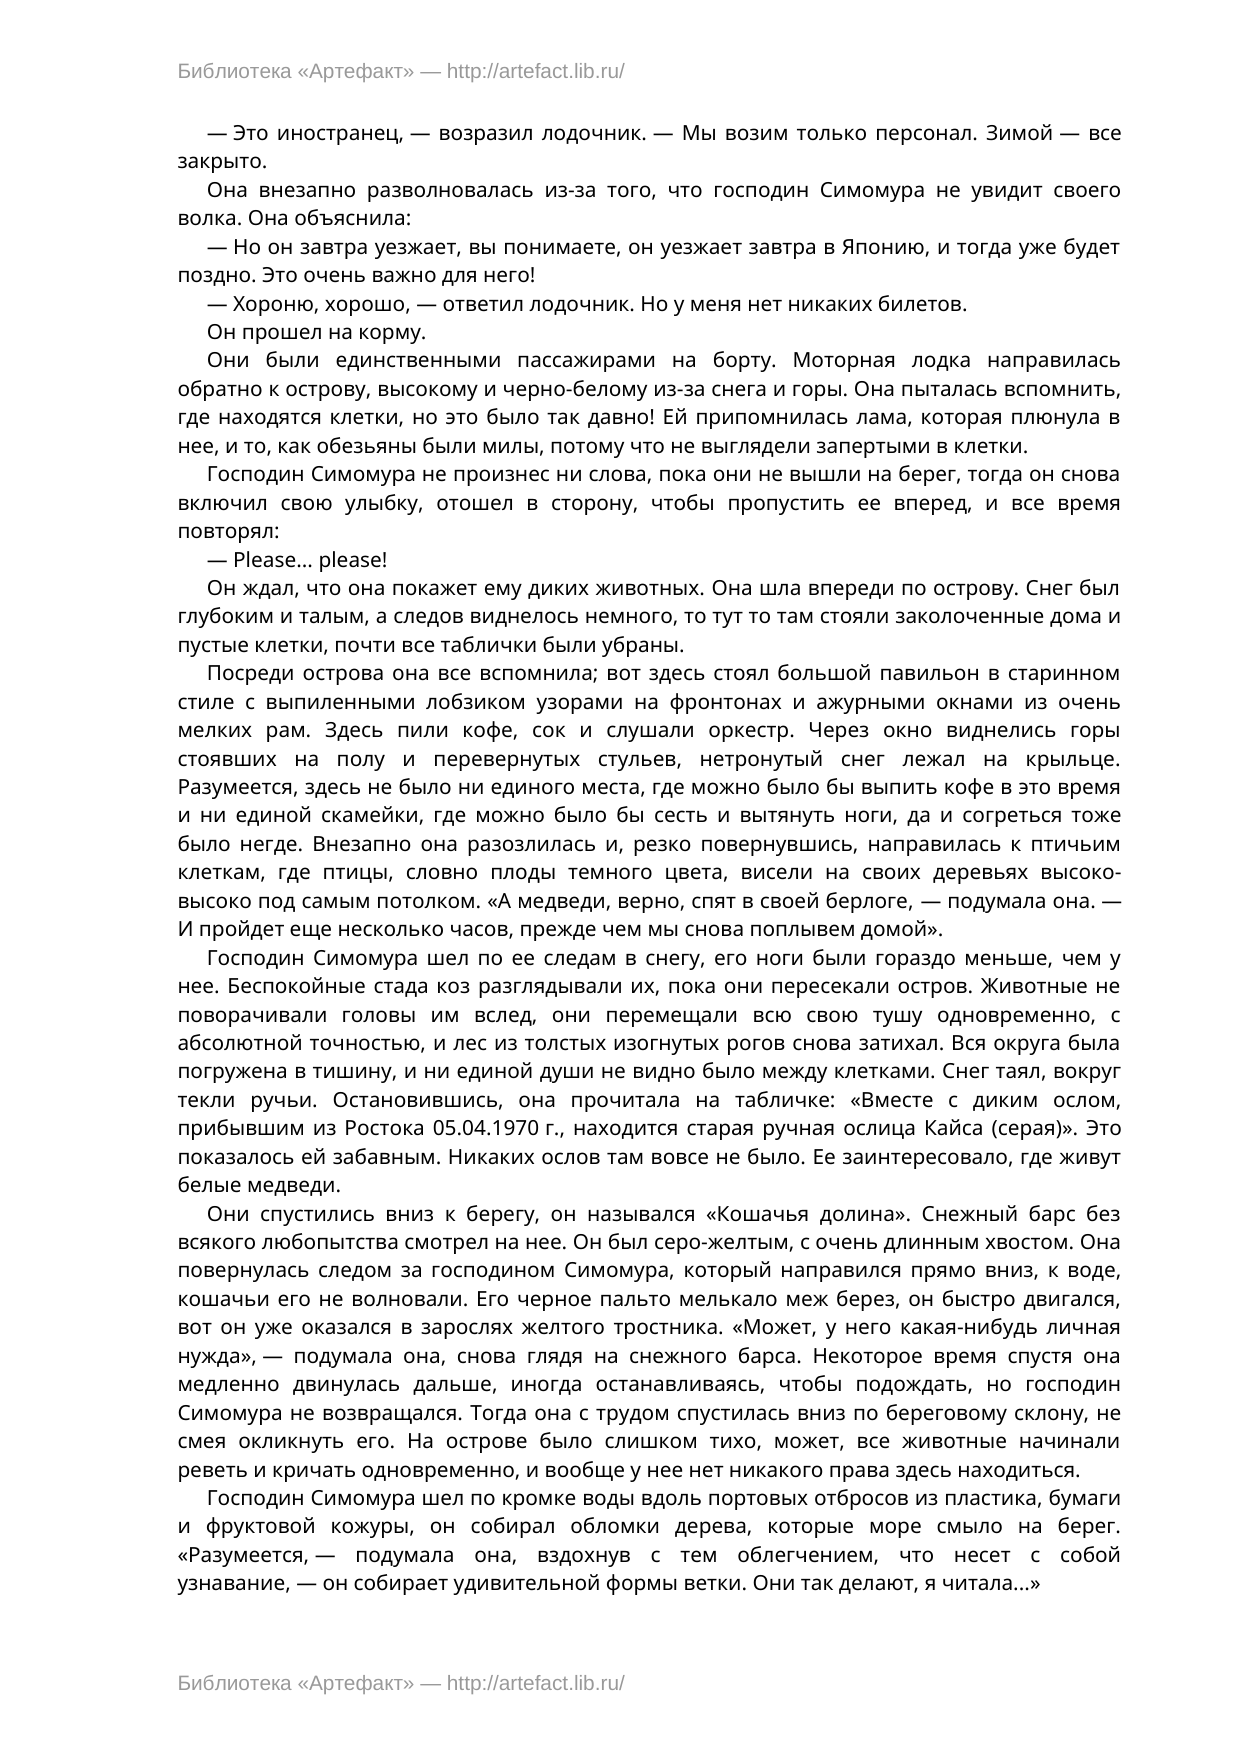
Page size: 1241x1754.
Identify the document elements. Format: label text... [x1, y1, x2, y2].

text Они были единственными пассажирами на борту. Моторная лодка направилась обратно к острову, высокому и черно-белому из-за снега и горы. Она пыталась вспомнить, где находятся клетки, но это было так давно! Ей припомнилась лама, которая плюнула в нее, и то, как обезьяны были милы, потому что не выглядели запертыми в клетки. [177, 346, 1122, 459]
text Господин Симомура не произнес ни слова, пока они не вышли на берег, тогда он снова включил свою улыбку, отошел в сторону, чтобы пропустить ее вперед, и все время повторял: [177, 459, 1122, 545]
text Он ждал, что она покажет ему диких животных. Она шла впереди по острову. Снег был глубоким и талым, а следов виднелось немного, то тут то там стояли заколоченные дома и пустые клетки, почти все таблички были убраны. [177, 573, 1122, 658]
text — Please... please! [177, 545, 1122, 573]
text Он прошел на корму. [177, 317, 1122, 346]
text — Но он завтра уезжает, вы понимаете, он уезжает завтра в Японию, и тогда уже будет поздно. Это очень важно для него! [177, 232, 1122, 289]
text Посреди острова она все вспомнила; вот здесь стоял большой павильон в старинном стиле с выпиленными лобзиком узорами на фронтонах и ажурными окнами из очень мелких рам. Здесь пили кофе, сок и слушали оркестр. Через окно виднелись горы стоявших на полу и перевернутых стульев, нетронутый снег лежал на крыльце. Разумеется, здесь не было ни единого места, где можно было бы выпить кофе в это время и ни единой скамейки, где можно было бы сесть и вытянуть ноги, да и согреться тоже было негде. Внезапно она разозлилась и, резко повернувшись, направилась к птичьим клеткам, где птицы, словно плоды темного цвета, висели на своих деревьях высоко-высоко под самым потолком. «А медведи, верно, спят в своей берлоге, — подумала она. — И пройдет еще несколько часов, прежде чем мы снова поплывем домой». [177, 658, 1122, 943]
text Господин Симомура шел по кромке воды вдоль портовых отбросов из пластика, бумаги и фруктовой кожуры, он собирал обломки дерева, которые море смыло на берег. «Разумеется, — подумала она, вздохнув с тем облегчением, что несет с собой узнавание, — он собирает удивительной формы ветки. Они так делают, я читала...» [177, 1483, 1122, 1597]
text Они спустились вниз к берегу, он назывался «Кошачья долина». Снежный барс без всякого любопытства смотрел на нее. Он был серо-желтым, с очень длинным хвостом. Она повернулась следом за господином Симомура, который направился прямо вниз, к воде, кошачьи его не волновали. Его черное пальто мелькало меж берез, он быстро двигался, вот он уже оказался в зарослях желтого тростника. «Может, у него какая-нибудь личная нужда», — подумала она, снова глядя на снежного барса. Некоторое время спустя она медленно двинулась дальше, иногда останавливаясь, чтобы подождать, но господин Симомура не возвращался. Тогда она с трудом спустилась вниз по береговому склону, не смея окликнуть его. На острове было слишком тихо, может, все животные начинали реветь и кричать одновременно, и вообще у нее нет никакого права здесь находиться. [177, 1199, 1122, 1483]
text — Это иностранец, — возразил лодочник. — Мы возим только персонал. Зимой — все закрыто. [177, 118, 1122, 175]
text Она внезапно разволновалась из-за того, что господин Симомура не увидит своего волка. Она объяснила: [177, 175, 1122, 232]
text — Хороню, хорошо, — ответил лодочник. Но у меня нет никаких билетов. [177, 289, 1122, 317]
text Господин Симомура шел по ее следам в снегу, его ноги были гораздо меньше, чем у нее. Беспокойные стада коз разглядывали их, пока они пересекали остров. Животные не поворачивали головы им вслед, они перемещали всю свою тушу одновременно, с абсолютной точностью, и лес из толстых изогнутых рогов снова затихал. Вся округа была погружена в тишину, и ни единой души не видно было между клетками. Снег таял, вокруг текли ручьи. Остановившись, она прочитала на табличке: «Вместе с диким ослом, прибывшим из Ростока 05.04.1970 г., находится старая ручная ослица Кайса (серая)». Это показалось ей забавным. Никаких ослов там вовсе не было. Ее заинтересовало, где живут белые медведи. [177, 943, 1122, 1199]
